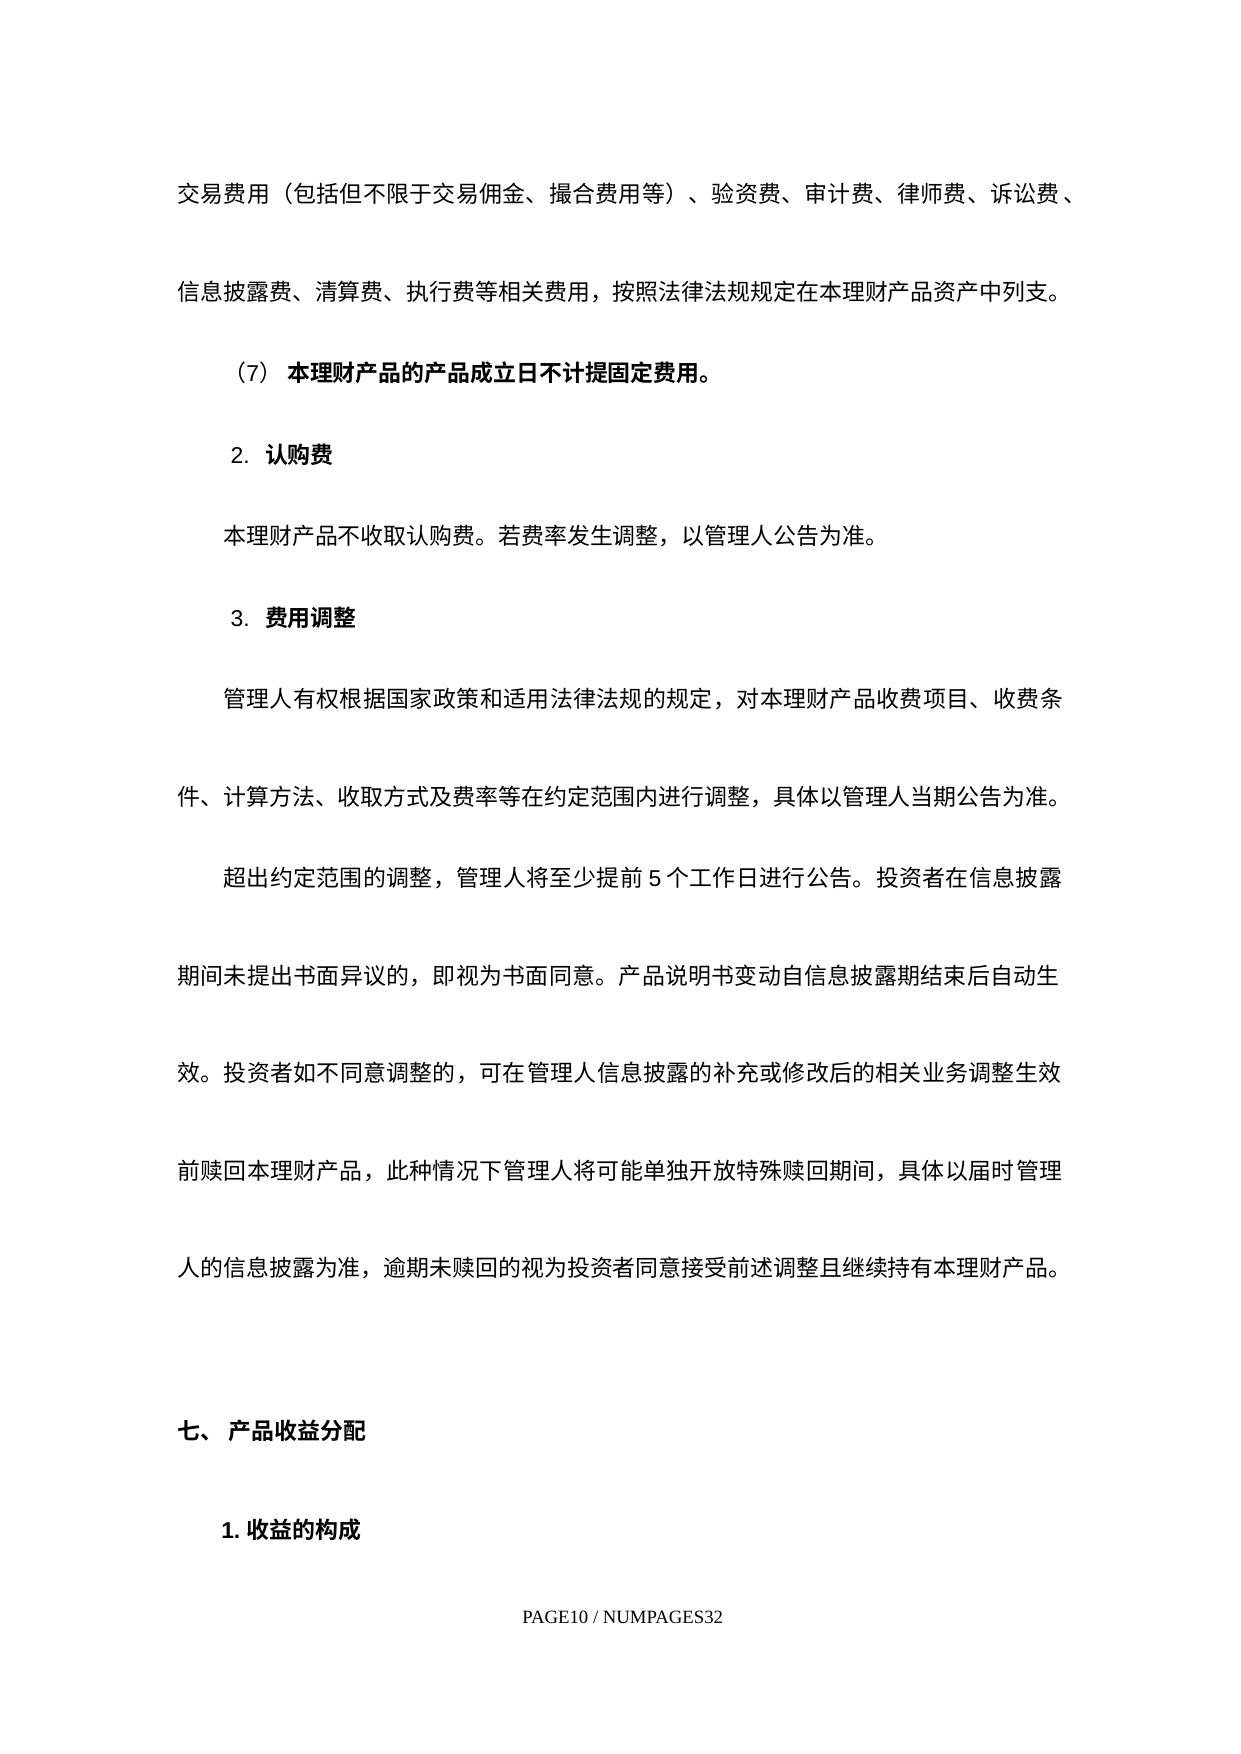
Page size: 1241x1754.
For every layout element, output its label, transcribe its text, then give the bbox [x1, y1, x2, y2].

text 管理人有权根据国家政策和适用法律法规的规定，对本理财产品收费项目、收费条件、计算方法、收取方式及费率等在约定范围内进行调整，具体以管理人当期公告为准。 [177, 665, 1063, 828]
list 收益的构成 [221, 1496, 1063, 1561]
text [177, 160, 1063, 323]
list 认购费 [177, 421, 1063, 486]
subtitle 产品收益分配 [177, 1397, 1063, 1462]
list 本理财产品的产品成立日不计提固定费用。 [177, 339, 1063, 404]
text 本理财产品不收取认购费。若费率发生调整，以管理人公告为准。 [177, 502, 1063, 567]
text 超出约定范围的调整，管理人将至少提前5个工作日进行公告。投资者在信息披露期间未提出书面异议的，即视为书面同意。产品说明书变动自信息披露期结束后自动生效。投资者如不同意调整的，可在管理人信息披露的补充或修改后的相关业务调整生效前赎回本理财产品，此种情况下管理人将可能单独开放特殊赎回期间，具体以届时管理人的信息披露为准，逾期未赎回的视为投资者同意接受前述调整且继续持有本理财产品。 [177, 844, 1063, 1299]
list 费用调整 [177, 584, 1063, 649]
